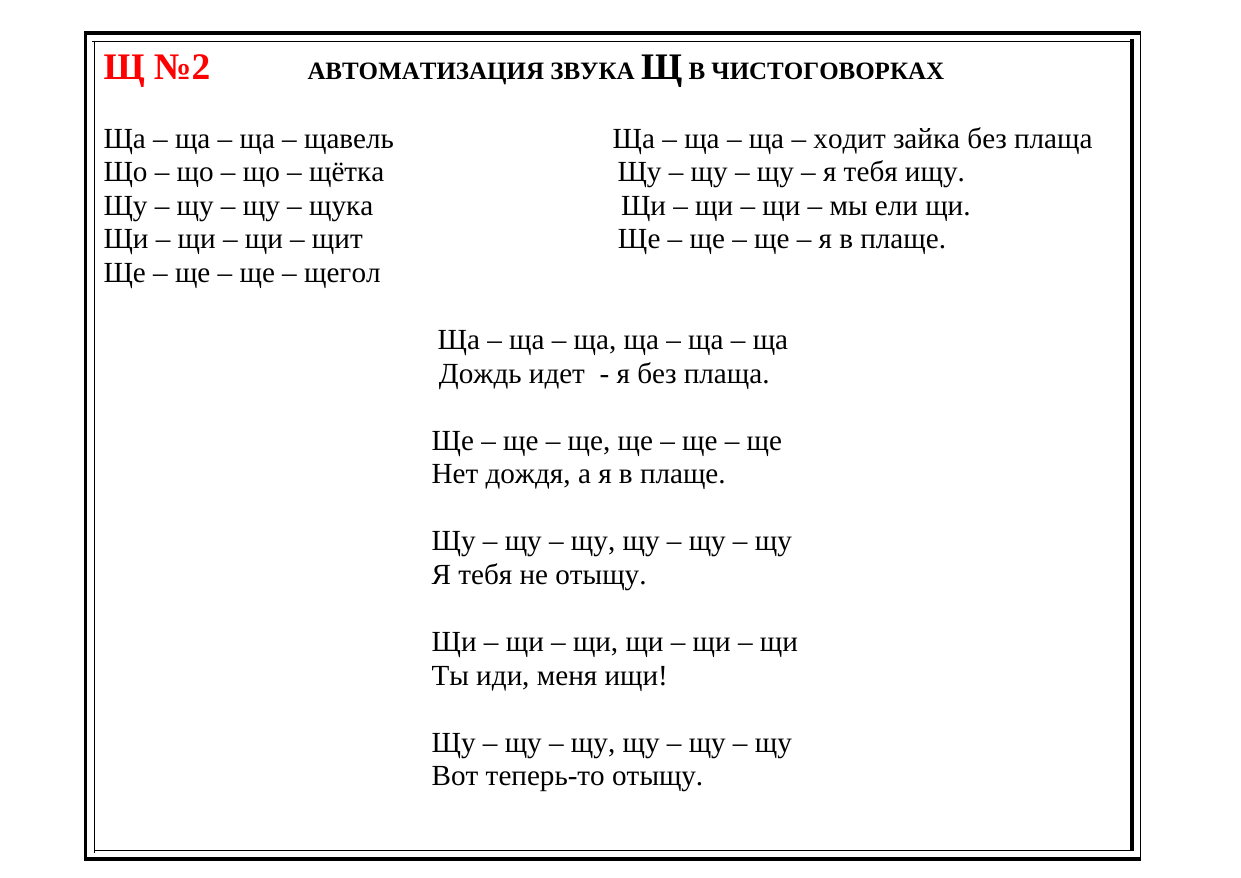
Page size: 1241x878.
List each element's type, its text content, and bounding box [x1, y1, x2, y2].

text Щ №2 АВТОМАТИЗАЦИЯ ЗВУКА Щ В ЧИСТОГОВОРКАХ [103, 44, 1122, 87]
text Вот теперь-то отыщу. [103, 758, 1122, 792]
text Я тебя не отыщу. [103, 557, 1122, 591]
text Щу – щу – щу – щука Щи – щи – щи – мы ели щи. [103, 188, 1122, 222]
text Щи – щи – щи, щи – щи – щи [103, 624, 1122, 658]
text Щу – щу – щу, щу – щу – щу [103, 725, 1122, 758]
text Щу – щу – щу, щу – щу – щу [103, 523, 1122, 557]
text Щи – щи – щи – щит Ще – ще – ще – я в плаще. [103, 222, 1122, 255]
text Ще – ще – ще, ще – ще – ще [103, 423, 1122, 456]
text Ты иди, меня ищи! [103, 658, 1122, 691]
text Дождь идет - я без плаща. [103, 356, 1122, 389]
text Ща – ща – ща – щавель Ща – ща – ща – ходит зайка без плаща [103, 121, 1122, 154]
text Ще – ще – ще – щегол [103, 255, 1122, 289]
text Ща – ща – ща, ща – ща – ща [103, 322, 1122, 356]
text Нет дождя, а я в плаще. [103, 456, 1122, 490]
text Що – що – що – щётка Щу – щу – щу – я тебя ищу. [103, 154, 1122, 188]
